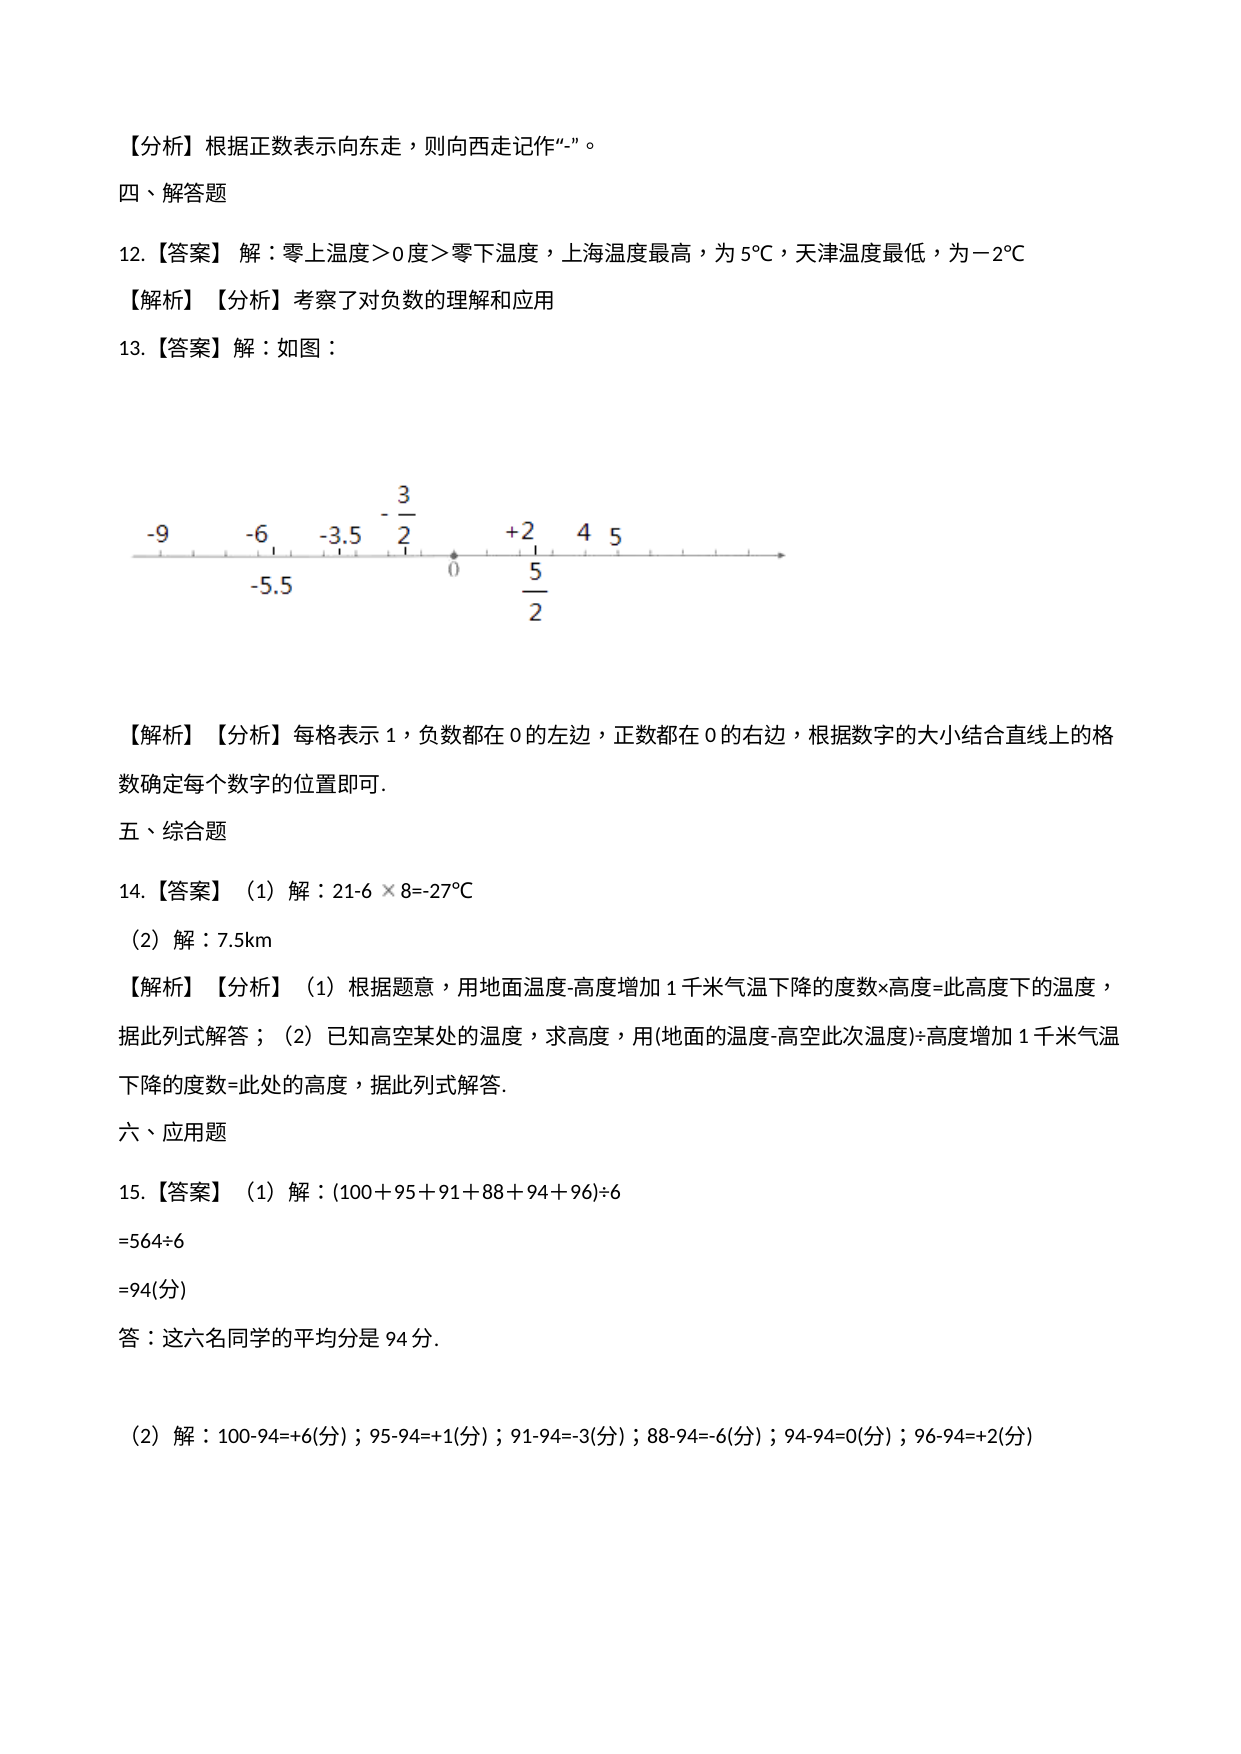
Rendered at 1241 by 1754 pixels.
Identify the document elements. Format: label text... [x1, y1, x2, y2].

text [118, 1176, 1122, 1452]
picture [376, 883, 401, 900]
text 六、应用题 [118, 1116, 1122, 1148]
picture [118, 461, 800, 635]
text 【解析】【分析】（1）根据题意，用地面温度-高度增加1千米气温下降的度数×高度=此高度下的温度，据此列式解答；（2）已知高空某处的温度，求高度，用(地面的温度-高空此次温度)÷高度增加1千米气温下降的度数=此处的高度，据此列式解答. [118, 971, 1122, 1101]
text 【解析】【分析】每格表示1，负数都在0的左边，正数都在0的右边，根据数字的大小结合直线上的格数确定每个数字的位置即可. [118, 719, 1122, 800]
text 四、解答题 [118, 177, 1122, 209]
text 五、综合题 [118, 815, 1122, 847]
text 【分析】根据正数表示向东走，则向西走记作“-”。 [118, 129, 1122, 162]
text 14.【答案】（1）解：21-6 8=-27℃ （2）解：7.5km [118, 875, 1122, 956]
text 【解析】【分析】考察了对负数的理解和应用 [118, 284, 1122, 317]
text 12.【答案】 解：零上温度＞0度＞零下温度，上海温度最高，为5℃，天津温度最低，为－2℃ [118, 237, 1122, 269]
